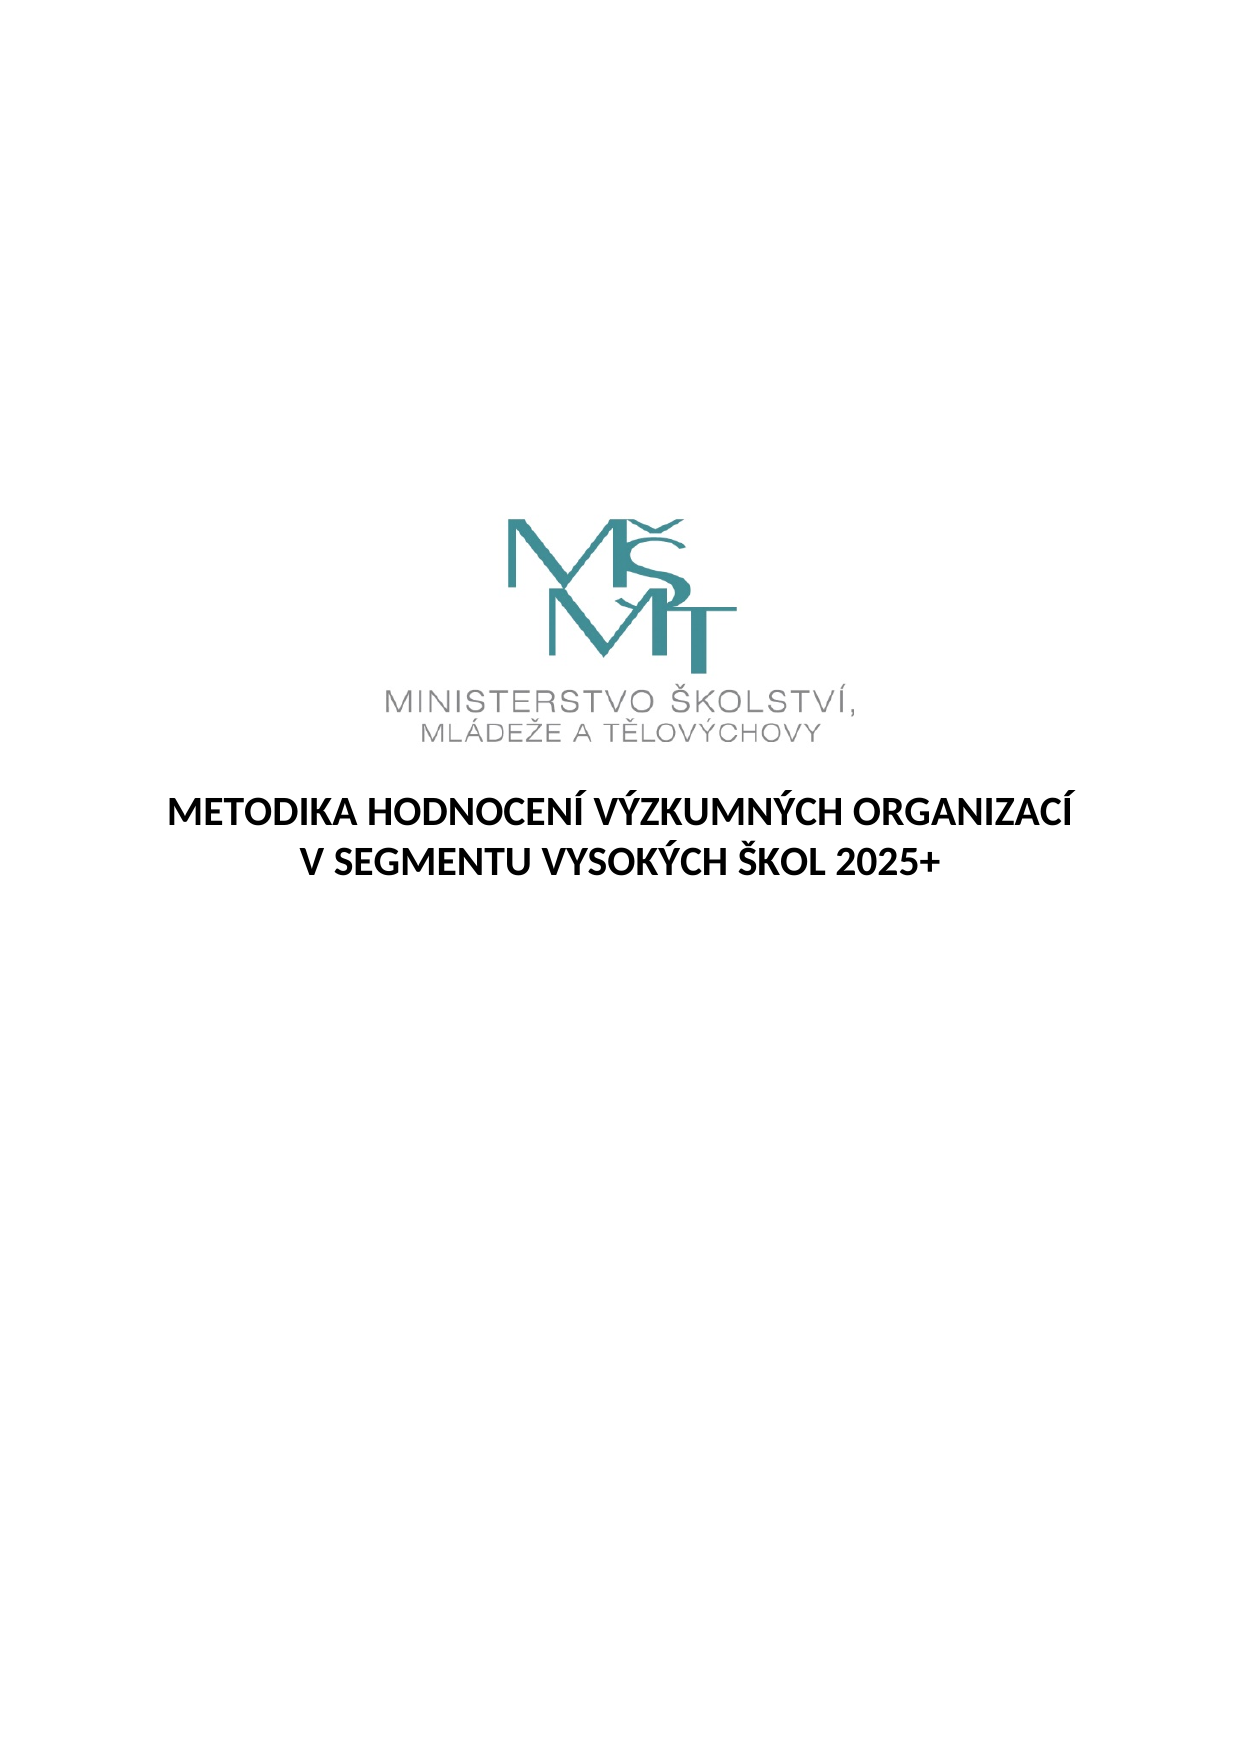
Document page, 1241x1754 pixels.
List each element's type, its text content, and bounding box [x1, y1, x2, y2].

text METODIKA HODNOCENÍ VÝZKUMNÝCH ORGANIZACÍ V SEGMENTU VYSOKÝCH ŠKOL 2025+ [148, 784, 1093, 886]
picture [362, 501, 879, 760]
